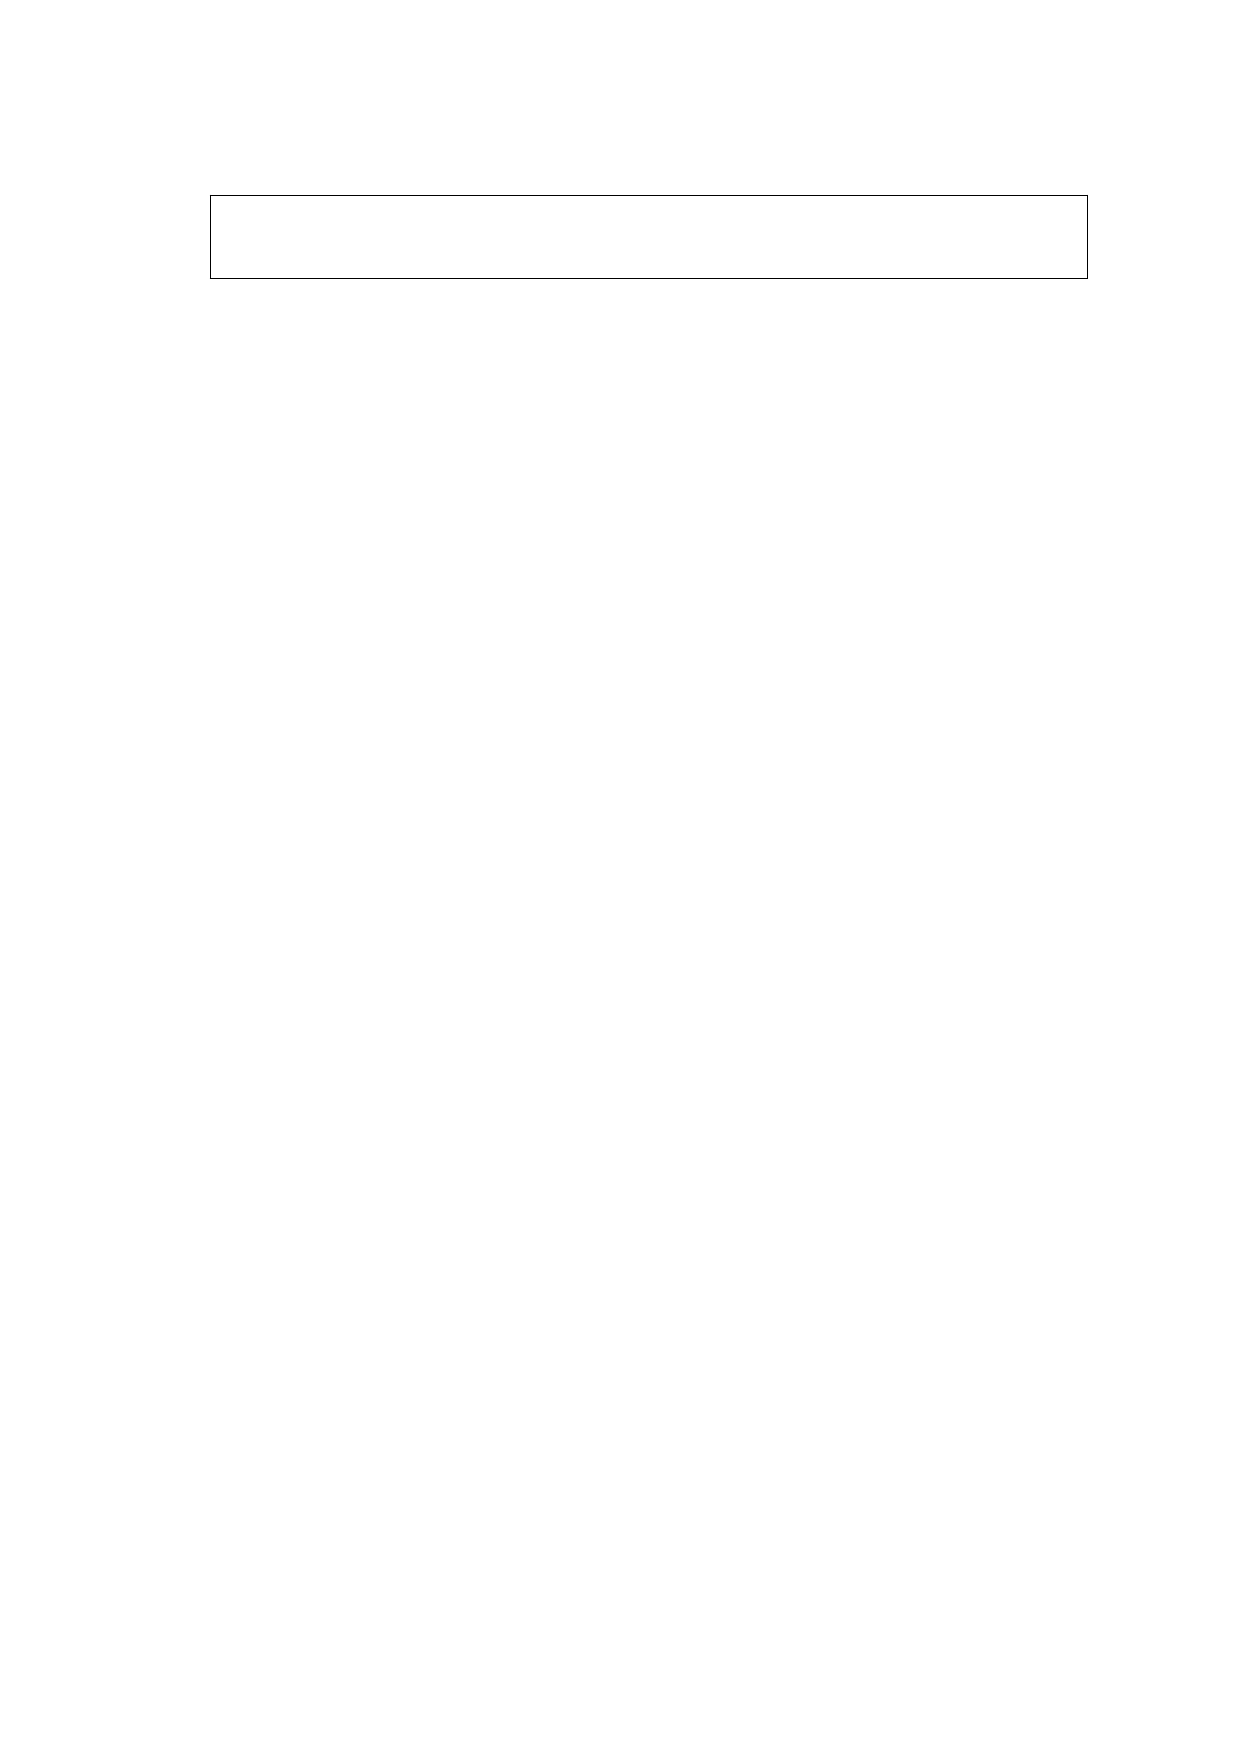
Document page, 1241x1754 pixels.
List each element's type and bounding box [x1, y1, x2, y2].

table_cell [211, 196, 1087, 278]
